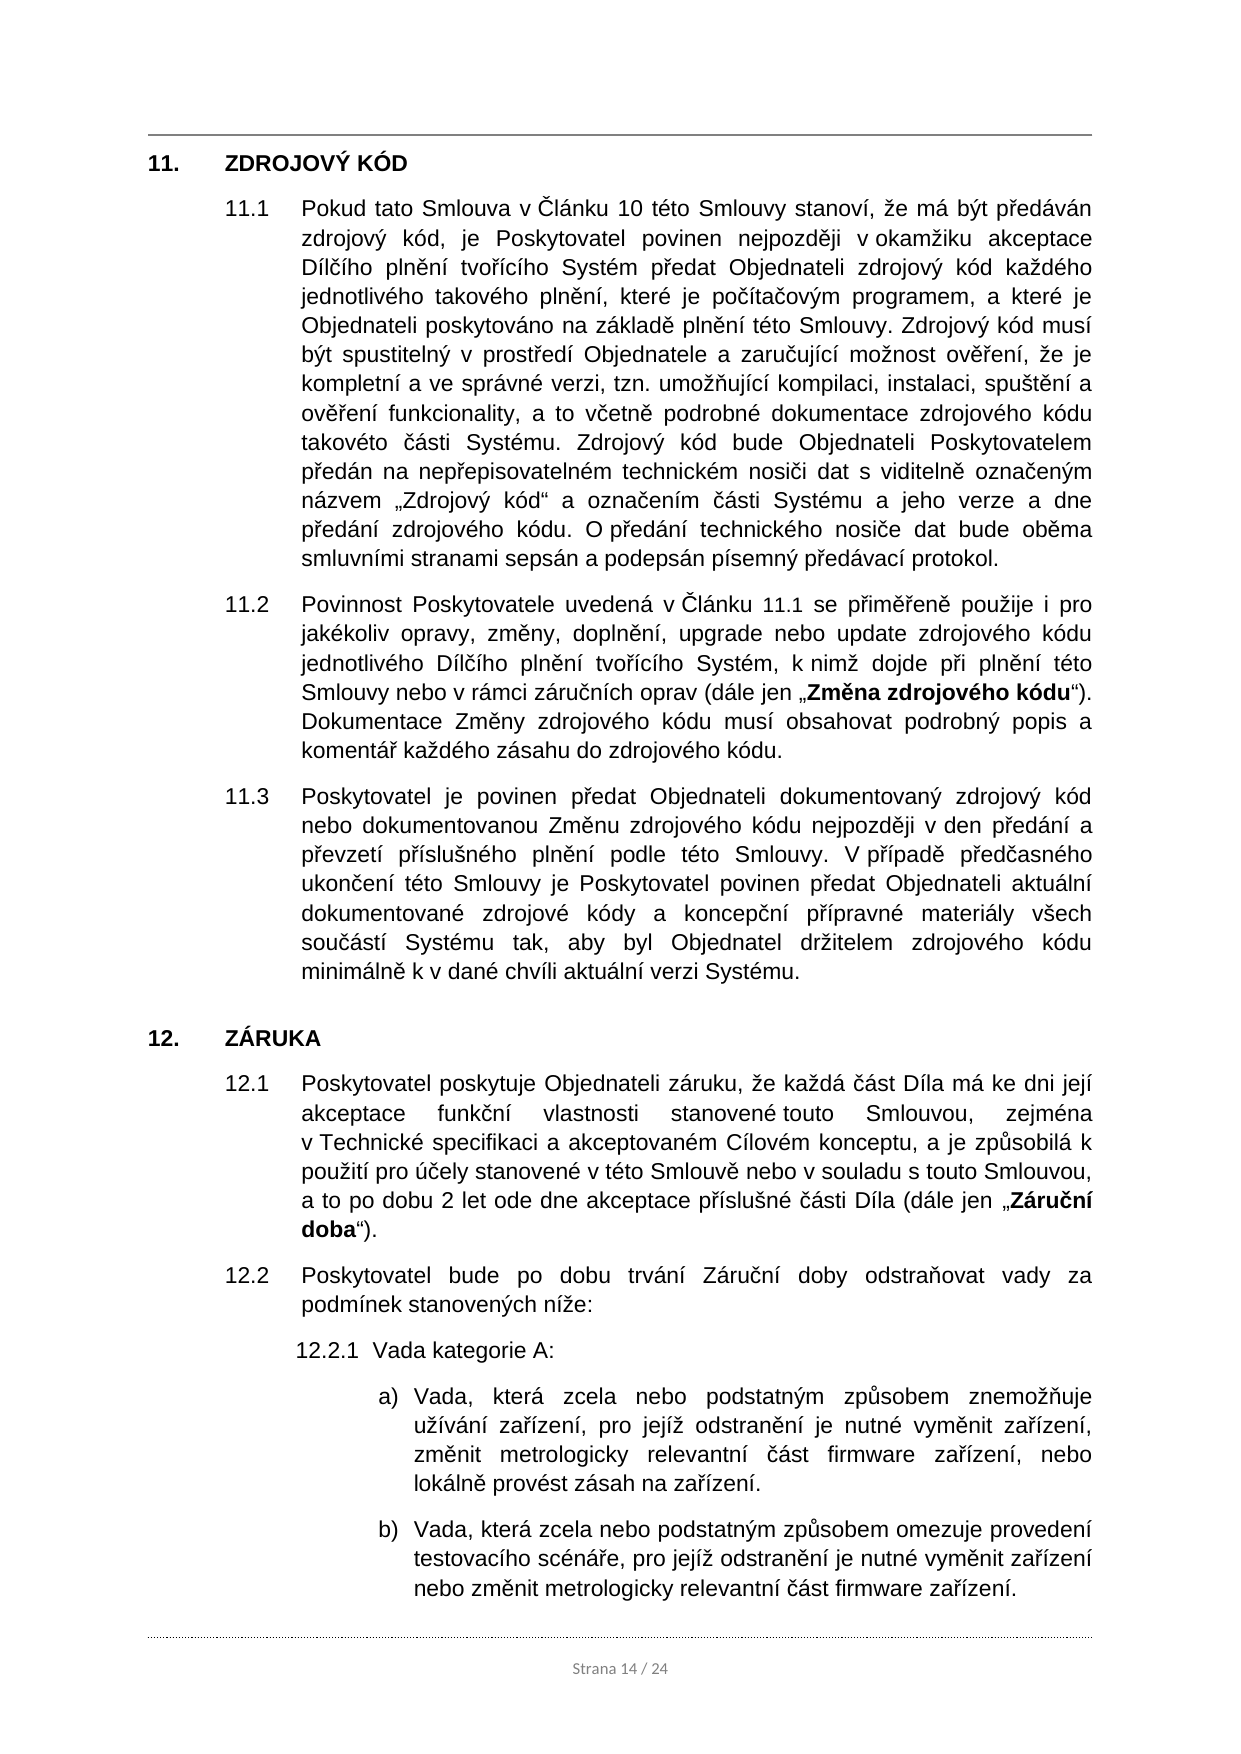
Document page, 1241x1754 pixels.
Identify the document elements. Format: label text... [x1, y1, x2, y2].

text Poskytovatel je povinen předat Objednateli dokumentovaný zdrojový kód nebo dokumentovanou Změnu zdrojového kódu nejpozději v den předání a převzetí příslušného plnění podle této Smlouvy. V případě předčasného ukončení této Smlouvy je Poskytovatel povinen předat Objednateli aktuální dokumentované zdrojové kódy a koncepční přípravné materiály všech součástí Systému tak, aby byl Objednatel držitelem zdrojového kódu minimálně k v dané chvíli aktuální verzi Systému. [224, 781, 1092, 985]
text ZDROJOVÝ KÓD [148, 148, 1092, 177]
text ZÁRUKA [148, 1023, 1092, 1052]
list Vada, která zcela nebo podstatným způsobem znemožňuje užívání zařízení, pro jejíž odstranění je nutné vyměnit zařízení, změnit metrologicky relevantní část firmware zařízení, nebo lokálně provést zásah na zařízení. [378, 1381, 1092, 1498]
list Vada kategorie A: [295, 1335, 1092, 1364]
list Vada, která zcela nebo podstatným způsobem omezuje provedení testovacího scénáře, pro jejíž odstranění je nutné vyměnit zařízení nebo změnit metrologicky relevantní část firmware zařízení. [378, 1514, 1092, 1602]
text Pokud tato Smlouva v Článku 10 této Smlouvy stanoví, že má být předáván zdrojový kód, je Poskytovatel povinen nejpozději v okamžiku akceptace Dílčího plnění tvořícího Systém předat Objednateli zdrojový kód každého jednotlivého takového plnění, které je počítačovým programem, a které je Objednateli poskytováno na základě plnění této Smlouvy. Zdrojový kód musí být spustitelný v prostředí Objednatele a zaručující možnost ověření, že je kompletní a ve správné verzi, tzn. umožňující kompilaci, instalaci, spuštění a ověření funkcionality, a to včetně podrobné dokumentace zdrojového kódu takovéto části Systému. Zdrojový kód bude Objednateli Poskytovatelem předán na nepřepisovatelném technickém nosiči dat s viditelně označeným názvem „Zdrojový kód“ a označením části Systému a jeho verze a dne předání zdrojového kódu. O předání technického nosiče dat bude oběma smluvními stranami sepsán a podepsán písemný předávací protokol. [224, 193, 1092, 573]
text Poskytovatel poskytuje Objednateli záruku, že každá část Díla má ke dni její akceptace funkční vlastnosti stanovené touto Smlouvou, zejména v Technické specifikaci a akceptovaném Cílovém konceptu, a je způsobilá k použití pro účely stanovené v této Smlouvě nebo v souladu s touto Smlouvou, a to po dobu 2 let ode dne akceptace příslušné části Díla (dále jen „Záruční doba“). [224, 1068, 1092, 1243]
text Poskytovatel bude po dobu trvání Záruční doby odstraňovat vady za podmínek stanovených níže: [224, 1260, 1092, 1318]
text Povinnost Poskytovatele uvedená v Článku 11.1 se přiměřeně použije i pro jakékoliv opravy, změny, doplnění, upgrade nebo update zdrojového kódu jednotlivého Dílčího plnění tvořícího Systém, k nimž dojde při plnění této Smlouvy nebo v rámci záručních oprav (dále jen „Změna zdrojového kódu“). Dokumentace Změny zdrojového kódu musí obsahovat podrobný popis a komentář každého zásahu do zdrojového kódu. [224, 589, 1092, 764]
